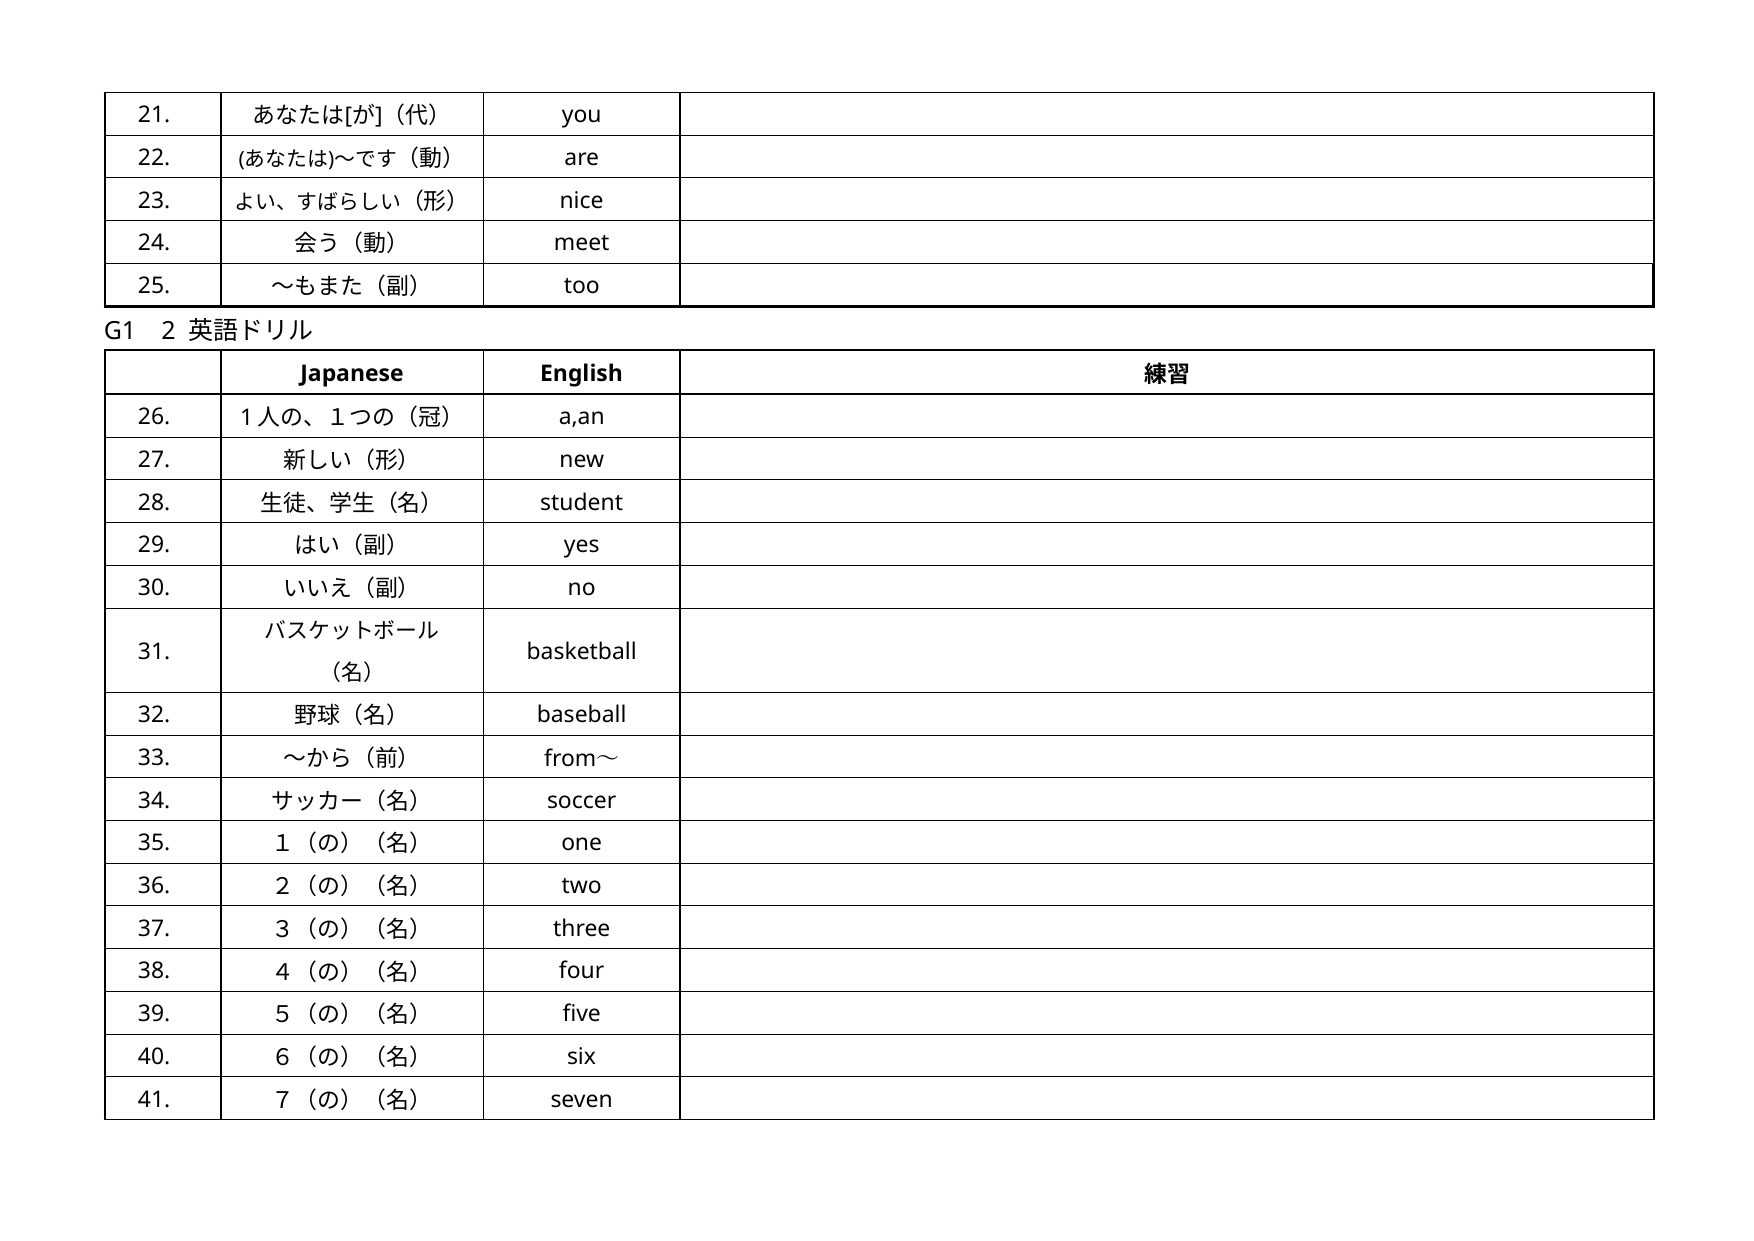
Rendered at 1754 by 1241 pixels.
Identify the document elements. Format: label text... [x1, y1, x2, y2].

table_cell [106, 1035, 220, 1076]
table_cell [106, 736, 220, 777]
table_cell [681, 221, 1653, 263]
table_cell [106, 480, 220, 522]
table_cell seven [484, 1077, 679, 1119]
table_cell [681, 523, 1653, 565]
table_cell [106, 609, 220, 692]
table_cell [681, 864, 1653, 905]
table_cell [106, 178, 220, 220]
table_cell ３（の）（名） [222, 906, 483, 948]
table_cell [106, 1077, 220, 1119]
table_cell six [484, 1035, 679, 1076]
table_cell [681, 609, 1653, 692]
table_header 練習 [681, 351, 1653, 393]
table_cell 生徒、学生（名） [222, 480, 483, 522]
table_cell 新しい（形） [222, 438, 483, 479]
table_cell １（の）（名） [222, 821, 483, 863]
table_header English [484, 351, 679, 393]
table_cell are [484, 136, 679, 177]
table_cell one [484, 821, 679, 863]
table_cell new [484, 438, 679, 479]
table_cell [681, 821, 1653, 863]
table_cell [681, 178, 1653, 220]
table_cell no [484, 566, 679, 607]
table_cell [106, 906, 220, 948]
table_cell [681, 736, 1653, 777]
table_cell [681, 395, 1653, 437]
table_cell student [484, 480, 679, 522]
table_cell [106, 523, 220, 565]
table_cell [681, 778, 1653, 820]
table_cell [106, 438, 220, 479]
table_cell from～ [484, 736, 679, 777]
table_cell [681, 1077, 1653, 1119]
table_cell [681, 566, 1653, 607]
table_cell [681, 992, 1653, 1033]
table_cell [106, 395, 220, 437]
table_cell [681, 136, 1653, 177]
table_cell [106, 221, 220, 263]
table_cell five [484, 992, 679, 1033]
table_cell ６（の）（名） [222, 1035, 483, 1076]
table_cell you [484, 93, 679, 134]
table_cell meet [484, 221, 679, 263]
table_cell [106, 693, 220, 734]
table_cell よい、すばらしい（形） [222, 178, 483, 220]
table_cell ４（の）（名） [222, 949, 483, 991]
table_cell [106, 864, 220, 905]
table_cell [106, 949, 220, 991]
table_cell [106, 136, 220, 177]
table_cell [681, 438, 1653, 479]
table_cell いいえ（副） [222, 566, 483, 607]
table_cell [681, 1035, 1653, 1076]
table_cell [681, 949, 1653, 991]
table_cell [106, 992, 220, 1033]
table_cell nice [484, 178, 679, 220]
table_cell [106, 264, 220, 305]
table_cell 野球（名） [222, 693, 483, 734]
table_cell 会う（動） [222, 221, 483, 263]
table_cell soccer [484, 778, 679, 820]
table_cell [681, 93, 1653, 134]
table_cell four [484, 949, 679, 991]
table_cell はい（副） [222, 523, 483, 565]
table_cell basketball [484, 609, 679, 692]
table_cell (あなたは)～です（動） [222, 136, 483, 177]
text G1 2 英語ドリル [103, 307, 1668, 349]
table_cell ～から（前） [222, 736, 483, 777]
table_cell [106, 778, 220, 820]
table_cell [681, 264, 1652, 305]
table_cell [106, 93, 220, 134]
table_cell ２（の）（名） [222, 864, 483, 905]
table_cell [681, 480, 1653, 522]
table_cell バスケットボール（名） [222, 609, 483, 692]
table_header Japanese [222, 351, 483, 393]
table_cell too [484, 264, 679, 305]
table_cell a,an [484, 395, 679, 437]
table_header [106, 351, 220, 393]
table_cell two [484, 864, 679, 905]
table_cell baseball [484, 693, 679, 734]
table_cell [681, 906, 1653, 948]
table_cell ５（の）（名） [222, 992, 483, 1033]
table_cell あなたは[が]（代） [222, 93, 483, 134]
table_cell ～もまた（副） [222, 264, 483, 305]
table_cell three [484, 906, 679, 948]
table_cell ７（の）（名） [222, 1077, 483, 1119]
table_cell [106, 566, 220, 607]
table_cell 1人の、１つの（冠） [222, 395, 483, 437]
table_cell yes [484, 523, 679, 565]
table_cell サッカー（名） [222, 778, 483, 820]
table_cell [681, 693, 1653, 734]
table_cell [106, 821, 220, 863]
